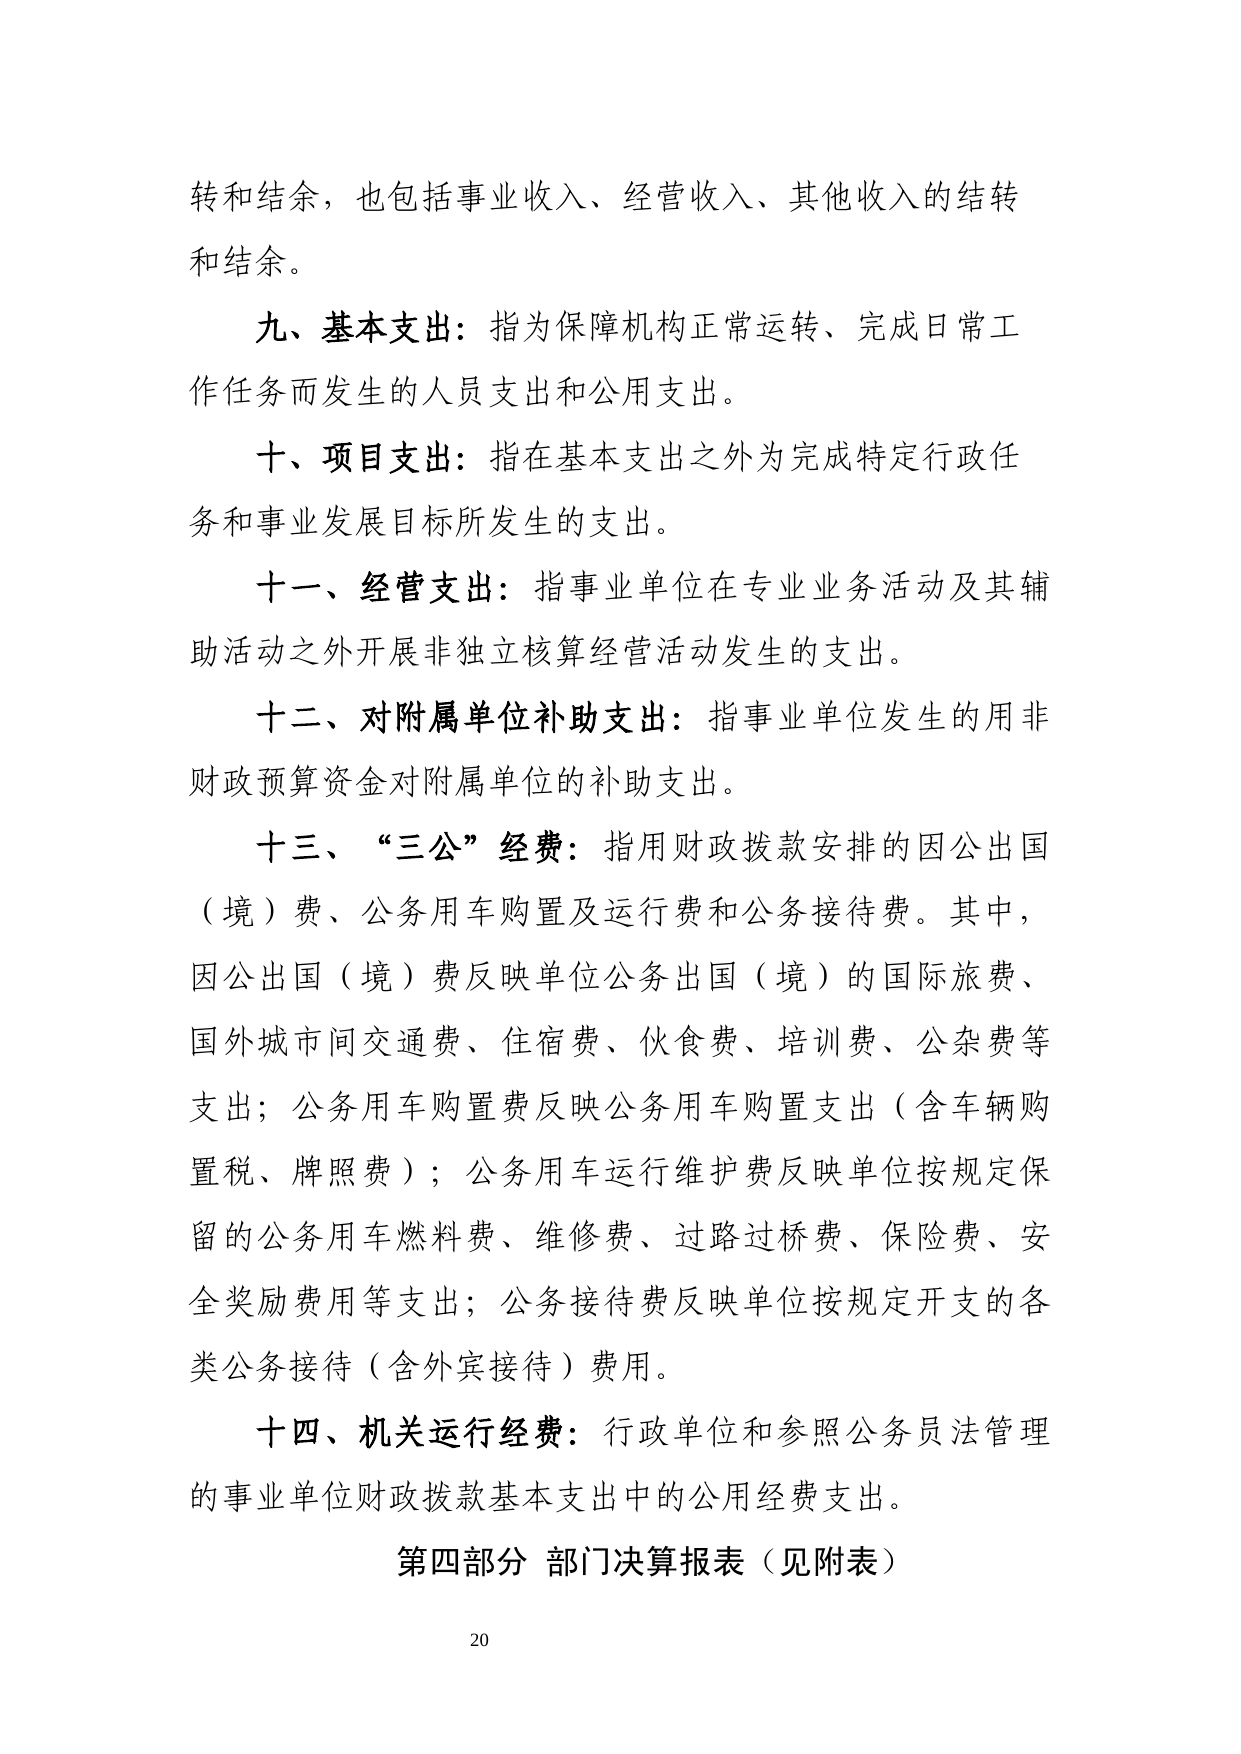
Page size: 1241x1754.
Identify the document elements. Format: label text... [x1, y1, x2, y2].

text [187, 162, 1053, 292]
text 十一、经营支出：指事业单位在专业业务活动及其辅助活动之外开展非独立核算经营活动发生的支出。 [187, 552, 1053, 682]
text 十、项目支出：指在基本支出之外为完成特定行政任务和事业发展目标所发生的支出。 [187, 422, 1053, 552]
text 九、基本支出：指为保障机构正常运转、完成日常工作任务而发生的人员支出和公用支出。 [187, 292, 1053, 422]
text 第四部分 部门决算报表（见附表） [187, 1527, 1053, 1592]
text 十二、对附属单位补助支出：指事业单位发生的用非财政预算资金对附属单位的补助支出。 [187, 682, 1053, 812]
text 十四、机关运行经费：行政单位和参照公务员法管理的事业单位财政拨款基本支出中的公用经费支出。 [187, 1397, 1053, 1527]
text 十三、“三公”经费：指用财政拨款安排的因公出国（境）费、公务用车购置及运行费和公务接待费。其中，因公出国（境）费反映单位公务出国（境）的国际旅费、国外城市间交通费、住宿费、伙食费、培训费、公杂费等支出；公务用车购置费反映公务用车购置支出（含车辆购置税、牌照费）；公务用车运行维护费反映单位按规定保留的公务用车燃料费、维修费、过路过桥费、保险费、安全奖励费用等支出；公务接待费反映单位按规定开支的各类公务接待（含外宾接待）费用。 [187, 812, 1053, 1397]
